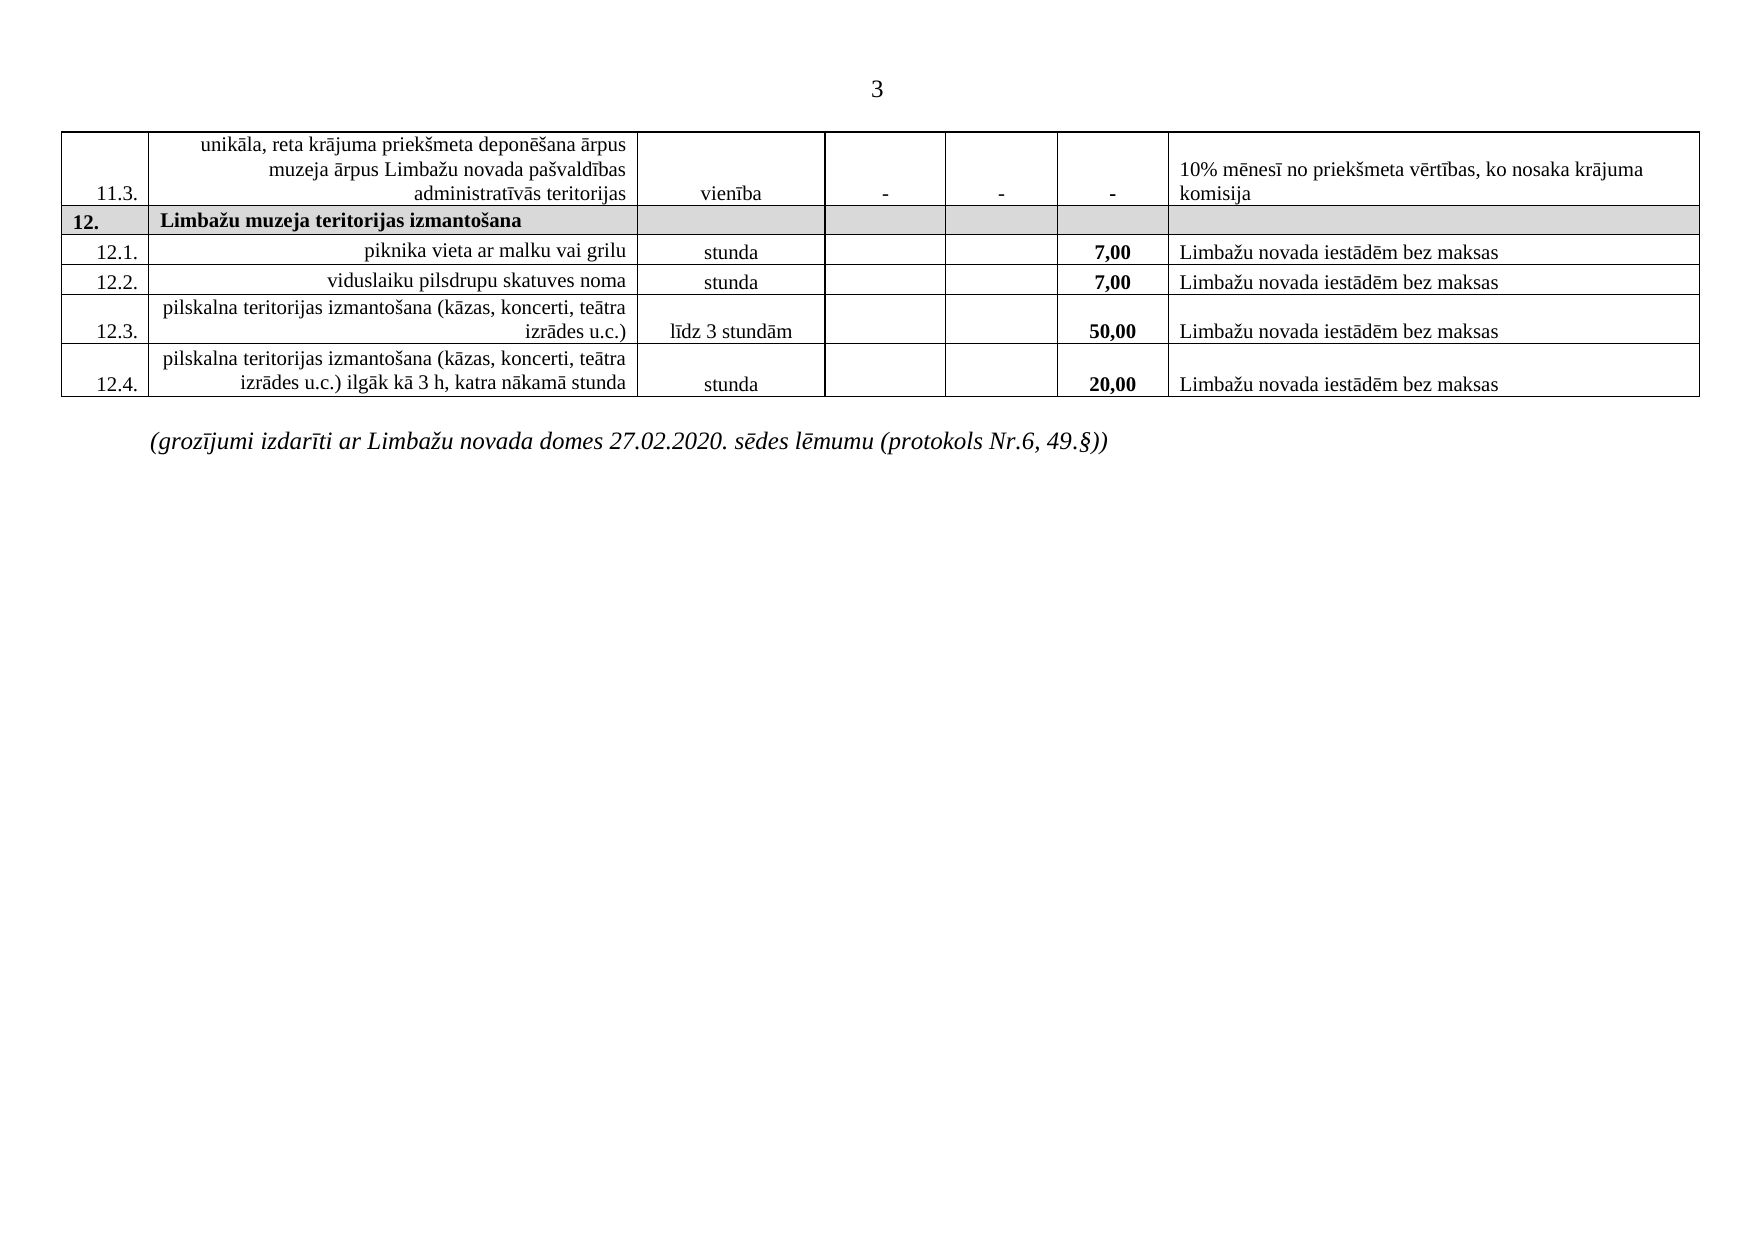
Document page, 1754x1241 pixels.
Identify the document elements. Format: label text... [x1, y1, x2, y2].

table_cell Limbažu muzeja teritorijas izmantošana [149, 206, 637, 234]
table_cell - [1058, 133, 1168, 204]
table_cell 12.3. [62, 295, 148, 343]
table_cell 12. [62, 206, 148, 234]
table_cell pilskalna teritorijas izmantošana (kāzas, koncerti, teātra izrādes u.c.) ilgāk kā 3 h, katra nākamā stunda [149, 344, 637, 396]
table_cell unikāla, reta krājuma priekšmeta deponēšana ārpus muzeja ārpus Limbažu novada pašvaldības administratīvās teritorijas [149, 133, 637, 204]
table_cell [946, 265, 1057, 294]
table_cell viduslaiku pilsdrupu skatuves noma [149, 265, 637, 294]
table_cell 12.2. [62, 265, 148, 294]
table_cell stunda [638, 344, 824, 396]
table_cell [1169, 206, 1699, 234]
table_cell [946, 206, 1057, 234]
table_cell [826, 235, 945, 264]
table_cell stunda [638, 265, 824, 294]
table_cell piknika vieta ar malku vai grilu [149, 235, 637, 264]
table_cell 50,00 [1058, 295, 1168, 343]
table_cell līdz 3 stundām [638, 295, 824, 343]
table_cell Limbažu novada iestādēm bez maksas [1169, 344, 1699, 396]
table_cell [826, 295, 945, 343]
table_cell [946, 235, 1057, 264]
table_cell - [826, 133, 945, 204]
table_cell 12.4. [62, 344, 148, 396]
table_cell Limbažu novada iestādēm bez maksas [1169, 295, 1699, 343]
table_cell 12.1. [62, 235, 148, 264]
table_cell [946, 344, 1057, 396]
table_cell Limbažu novada iestādēm bez maksas [1169, 235, 1699, 264]
table_cell 10% mēnesī no priekšmeta vērtības, ko nosaka krājuma komisija [1169, 133, 1699, 204]
table_cell [826, 265, 945, 294]
table_cell [826, 206, 945, 234]
text (grozījumi izdarīti ar Limbažu novada domes 27.02.2020. sēdes lēmumu (protokols Nr.6, 49.§)) [150, 426, 1604, 455]
table_cell stunda [638, 235, 824, 264]
table_cell 7,00 [1058, 235, 1168, 264]
table_cell pilskalna teritorijas izmantošana (kāzas, koncerti, teātra izrādes u.c.) [149, 295, 637, 343]
table_cell 20,00 [1058, 344, 1168, 396]
table_cell [1058, 206, 1168, 234]
table_cell [946, 295, 1057, 343]
table_cell 7,00 [1058, 265, 1168, 294]
table_cell Limbažu novada iestādēm bez maksas [1169, 265, 1699, 294]
table_cell vienība [638, 133, 824, 204]
table_cell [826, 344, 945, 396]
table_cell [638, 206, 824, 234]
table_cell 11.3. [62, 133, 148, 204]
table_cell - [946, 133, 1057, 204]
